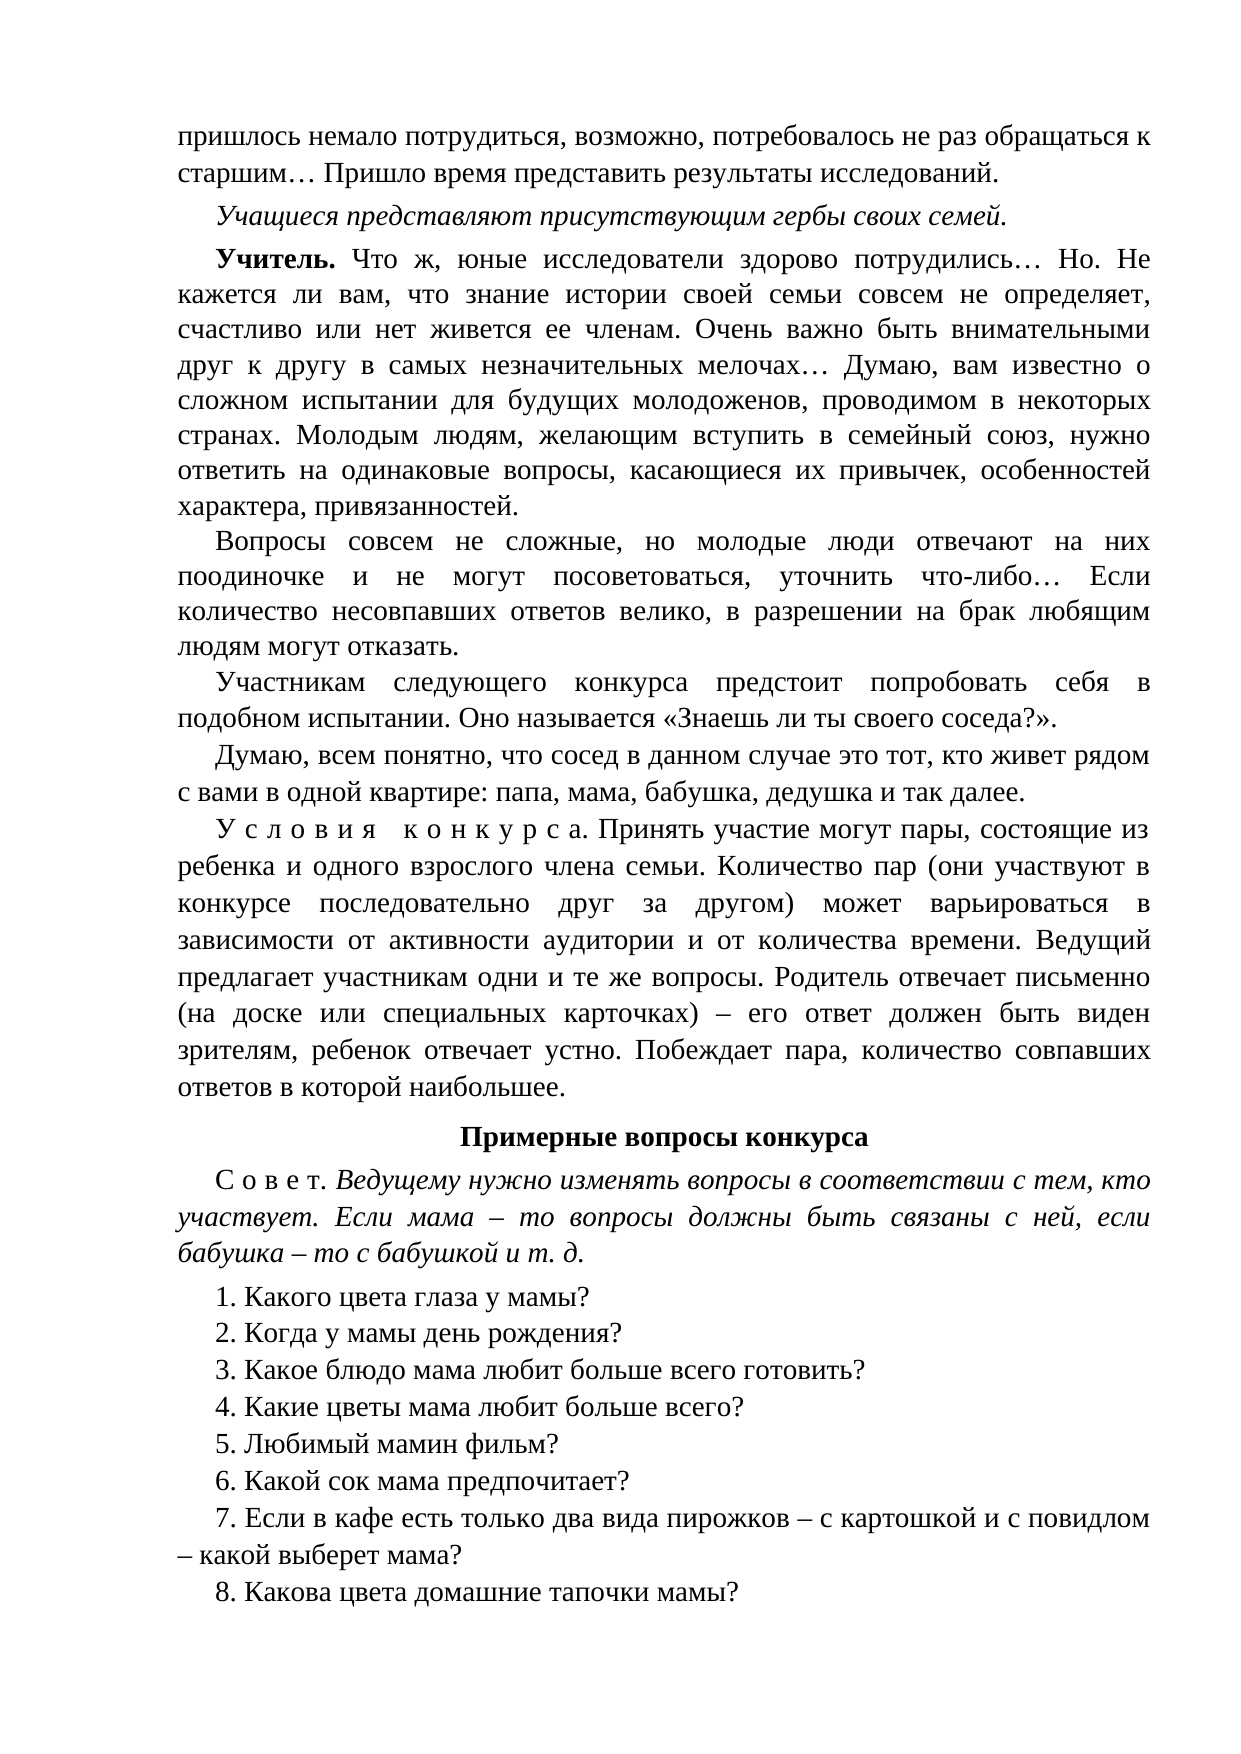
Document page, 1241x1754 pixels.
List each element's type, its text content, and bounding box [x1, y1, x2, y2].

text 2. Когда у мамы день рождения? [177, 1316, 1152, 1349]
text 1. Какого цвета глаза у мамы? [177, 1279, 1152, 1312]
text 5. Любимый мамин фильм? [177, 1426, 1152, 1460]
text Участникам следующего конкурса предстоит попробовать себя в подобном испытании. Оно называется «Знаешь ли ты своего соседа?». [177, 664, 1152, 734]
text Вопросы совсем не сложные, но молодые люди отвечают на них поодиночке и не могут посоветоваться, уточнить что-либо… Если количество несовпавших ответов велико, в разрешении на брак любящим людям могут отказать. [177, 523, 1152, 662]
text Учитель. Что ж, юные исследователи здорово потрудились… Но. Не кажется ли вам, что знание истории своей семьи совсем не определяет, счастливо или нет живется ее членам. Очень важно быть внимательными друг к другу в самых незначительных мелочах… Думаю, вам известно о сложном испытании для будущих молодоженов, проводимом в некоторых странах. Молодым людям, желающим вступить в семейный союз, нужно ответить на одинаковые вопросы, касающиеся их привычек, особенностей характера, привязанностей. [177, 241, 1152, 521]
text 7. Если в кафе есть только два вида пирожков – с картошкой и с повидлом – какой выберет мама? [177, 1500, 1152, 1570]
text 4. Какие цветы мама любит больше всего? [177, 1389, 1152, 1423]
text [177, 118, 1152, 188]
text 3. Какое блюдо мама любит больше всего готовить? [177, 1352, 1152, 1386]
text С о в е т. Ведущему нужно изменять вопросы в соответствии с тем, кто участвует. Если мама – то вопросы должны быть связаны с ней, если бабушка – то с бабушкой и т. д. [177, 1162, 1152, 1269]
text Учащиеся представляют присутствующим гербы своих семей. [177, 198, 1152, 232]
text Думаю, всем понятно, что сосед в данном случае это тот, кто живет рядом с вами в одной квартире: папа, мама, бабушка, дедушка и так далее. [177, 737, 1152, 808]
text 6. Какой сок мама предпочитает? [177, 1463, 1152, 1497]
text 8. Какова цвета домашние тапочки мамы? [177, 1574, 1152, 1607]
text Примерные вопросы конкурса [177, 1119, 1152, 1152]
text У с л о в и я к о н к у р с а. Принять участие могут пары, состоящие из ребенка и одного взрослого члена семьи. Количество пар (они участвуют в конкурсе последовательно друг за другом) может варьироваться в зависимости от активности аудитории и от количества времени. Ведущий предлагает участникам одни и те же вопросы. Родитель отвечает письменно (на доске или специальных карточках) – его ответ должен быть виден зрителям, ребенок отвечает устно. Побеждает пара, количество совпавших ответов в которой наибольшее. [177, 811, 1152, 1103]
